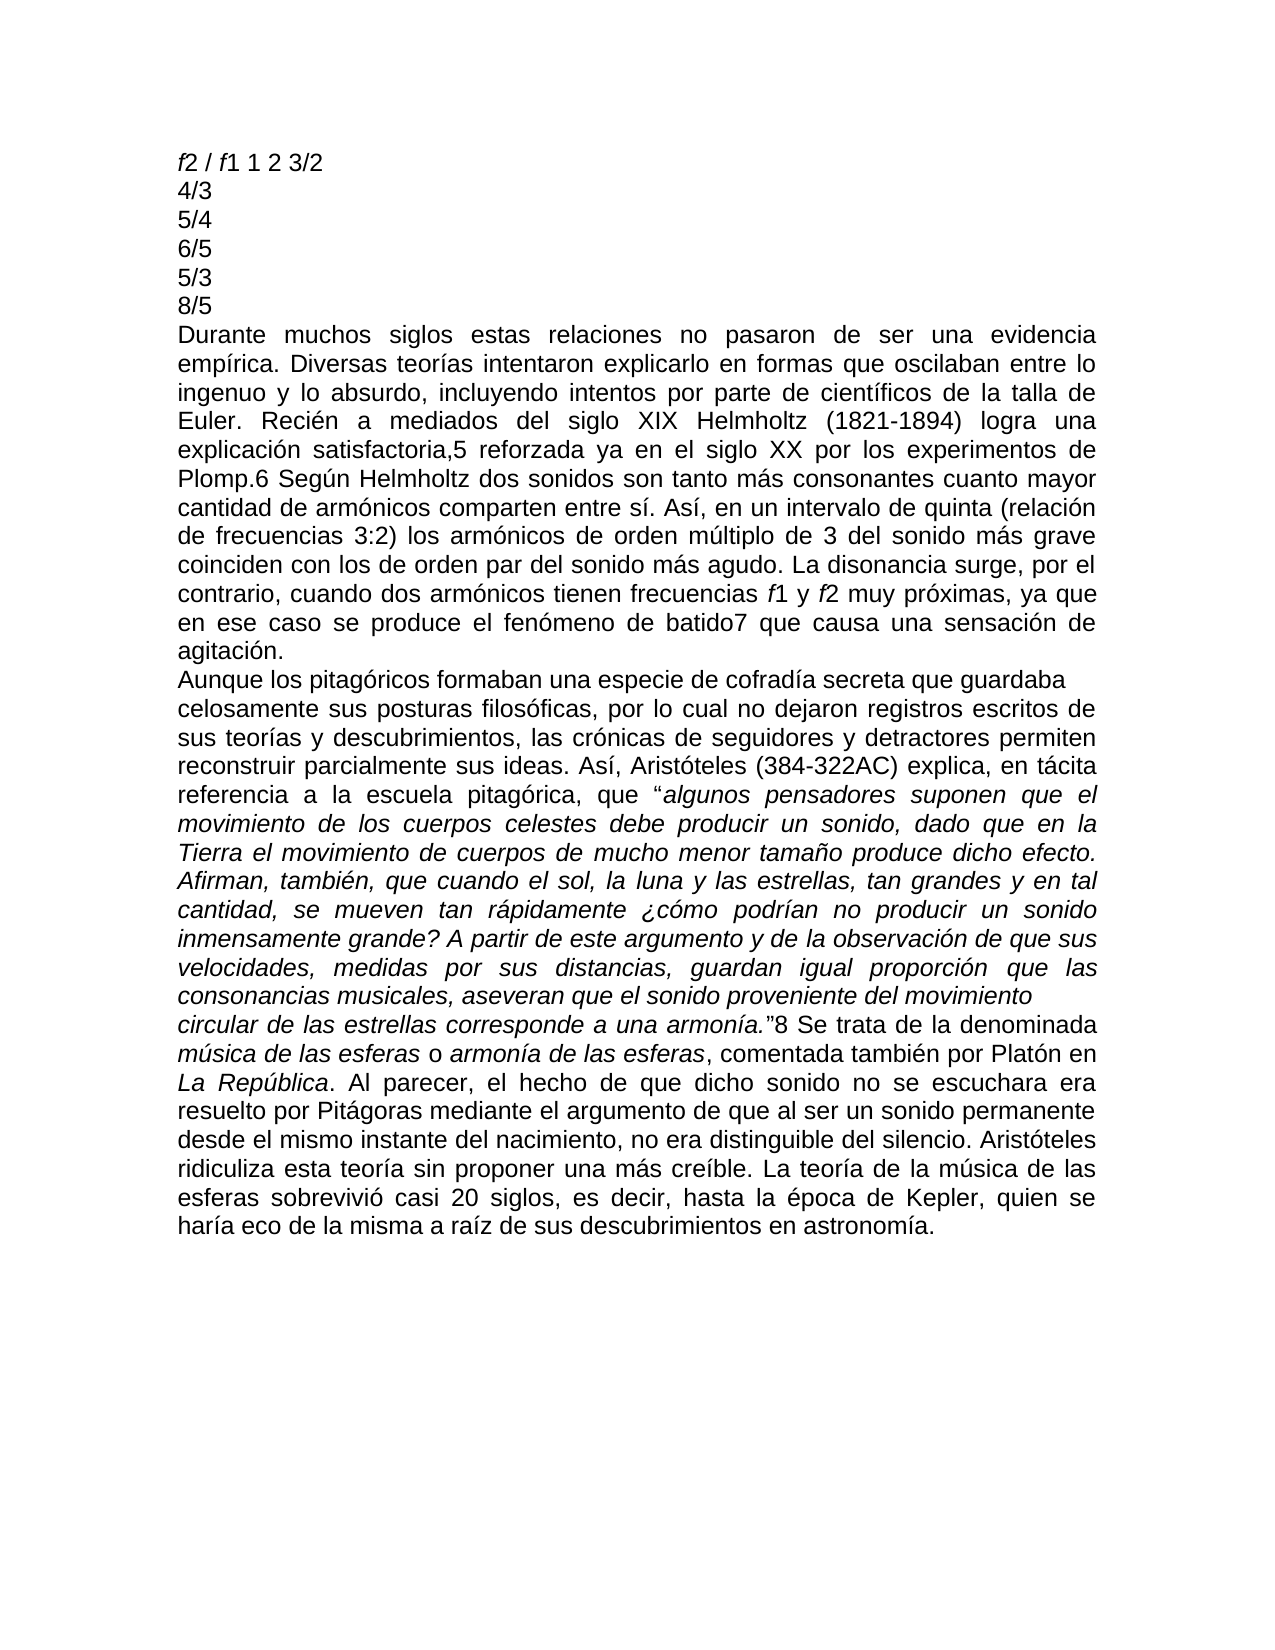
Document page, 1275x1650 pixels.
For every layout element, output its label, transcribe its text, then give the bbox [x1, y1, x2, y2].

text circular de las estrellas corresponde a una armonía.”8 Se trata de la denominada música de las esferas o armonía de las esferas, comentada también por Platón en La República. Al parecer, el hecho de que dicho sonido no se escuchara era resuelto por Pitágoras mediante el argumento de que al ser un sonido permanente desde el mismo instante del nacimiento, no era distinguible del silencio. Aristóteles ridiculiza esta teoría sin proponer una más creíble. La teoría de la música de las esferas sobrevivió casi 20 siglos, es decir, hasta la época de Kepler, quien se haría eco de la misma a raíz de sus descubrimientos en astronomía. [177, 1010, 1098, 1240]
text Aunque los pitagóricos formaban una especie de cofradía secreta que guardaba [177, 665, 1098, 694]
text f2 / f1 1 2 3/2 [177, 148, 1098, 176]
text 6/5 [177, 234, 1098, 263]
text Durante muchos siglos estas relaciones no pasaron de ser una evidencia empírica. Diversas teorías intentaron explicarlo en formas que oscilaban entre lo ingenuo y lo absurdo, incluyendo intentos por parte de científicos de la talla de Euler. Recién a mediados del siglo XIX Helmholtz (1821-1894) logra una explicación satisfactoria,5 reforzada ya en el siglo XX por los experimentos de Plomp.6 Según Helmholtz dos sonidos son tanto más consonantes cuanto mayor cantidad de armónicos comparten entre sí. Así, en un intervalo de quinta (relación de frecuencias 3:2) los armónicos de orden múltiplo de 3 del sonido más grave coinciden con los de orden par del sonido más agudo. La disonancia surge, por el contrario, cuando dos armónicos tienen frecuencias f1 y f2 muy próximas, ya que en ese caso se produce el fenómeno de batido7 que causa una sensación de agitación. [177, 320, 1098, 665]
text 5/4 [177, 205, 1098, 234]
text 8/5 [177, 291, 1098, 320]
text celosamente sus posturas filosóficas, por lo cual no dejaron registros escritos de sus teorías y descubrimientos, las crónicas de seguidores y detractores permiten reconstruir parcialmente sus ideas. Así, Aristóteles (384-322AC) explica, en tácita referencia a la escuela pitagórica, que “algunos pensadores suponen que el movimiento de los cuerpos celestes debe producir un sonido, dado que en la Tierra el movimiento de cuerpos de mucho menor tamaño produce dicho efecto. Afirman, también, que cuando el sol, la luna y las estrellas, tan grandes y en tal cantidad, se mueven tan rápidamente ¿cómo podrían no producir un sonido inmensamente grande? A partir de este argumento y de la observación de que sus velocidades, medidas por sus distancias, guardan igual proporción que las consonancias musicales, aseveran que el sonido proveniente del movimiento [177, 694, 1098, 1010]
text 4/3 [177, 176, 1098, 205]
text 5/3 [177, 263, 1098, 291]
